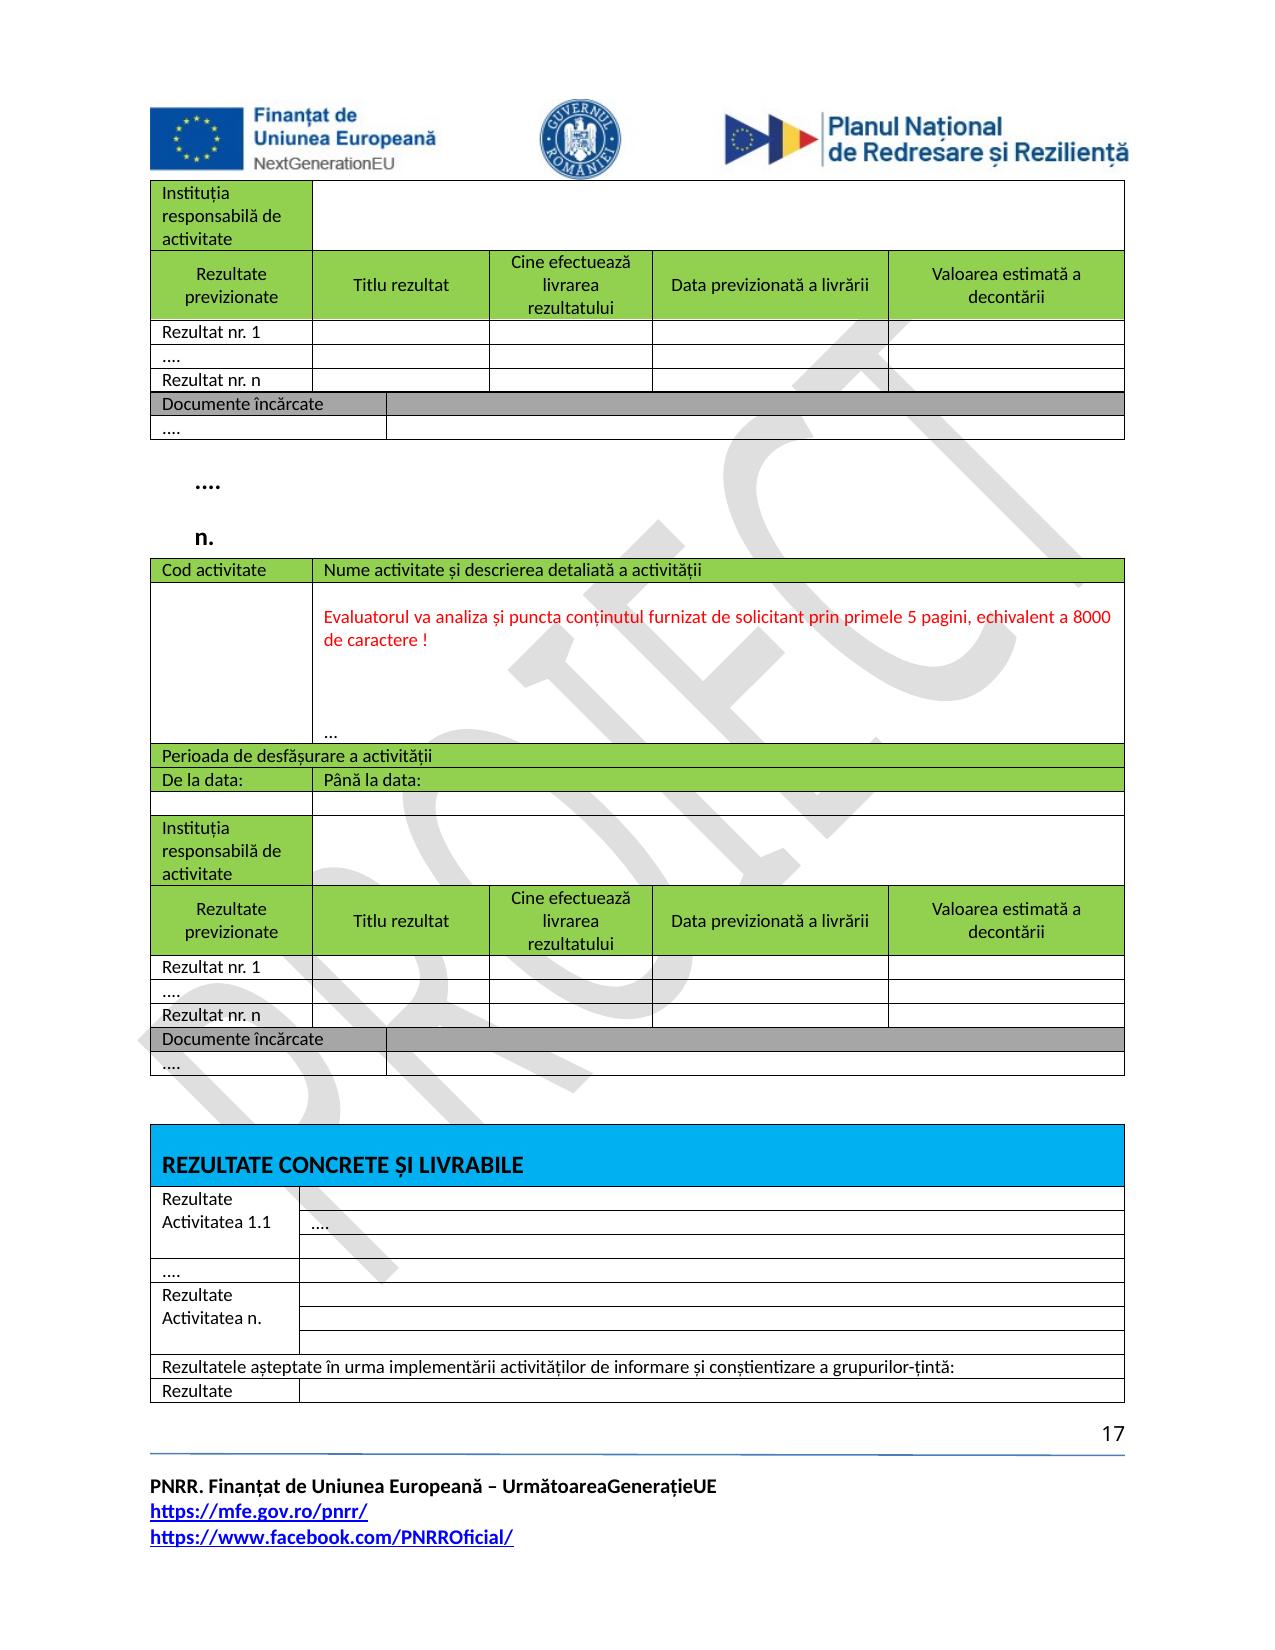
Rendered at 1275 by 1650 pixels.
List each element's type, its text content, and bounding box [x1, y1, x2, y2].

table_cell [300, 1331, 1124, 1354]
table_cell [313, 321, 489, 343]
table_cell .... [151, 1052, 386, 1074]
table_cell [653, 1004, 888, 1027]
table_cell [490, 321, 652, 343]
table_cell [151, 792, 312, 815]
table_cell Instituția responsabilă de activitate [151, 181, 312, 250]
table_cell Până la data: [313, 768, 1124, 791]
table_cell [653, 321, 888, 343]
table_cell [889, 956, 1124, 979]
table_cell [151, 583, 312, 743]
table_cell .... [300, 1211, 1124, 1234]
table_cell [653, 345, 888, 367]
table_cell Rezultate Activitatea x.1 [151, 1379, 299, 1402]
table_cell Titlu rezultat [313, 251, 489, 319]
table_cell [387, 393, 1124, 415]
table_cell Rezultat nr. n [151, 1004, 312, 1027]
table_cell [889, 980, 1124, 1003]
table_header Nume activitate și descrierea detaliată a activității [313, 559, 1124, 582]
table_cell Rezultate Activitatea 1.1 [151, 1187, 299, 1258]
table_cell Documente încărcate [151, 393, 386, 415]
table_cell [387, 1052, 1124, 1074]
table_cell [889, 321, 1124, 343]
table_cell Data previzionată a livrării [653, 886, 888, 955]
table_cell Instituția responsabilă de activitate [151, 816, 312, 885]
subtitle n. [194, 521, 1125, 551]
table_header Cod activitate [151, 559, 312, 582]
table_cell Cine efectuează livrarea rezultatului [490, 251, 652, 319]
table_cell [300, 1235, 1124, 1258]
table_cell [313, 816, 1124, 885]
subtitle .... [194, 465, 1125, 496]
picture [150, 99, 1129, 180]
table_cell Documente încărcate [151, 1028, 386, 1051]
table_cell [300, 1379, 1124, 1402]
table_cell [490, 980, 652, 1003]
table_header REZULTATE CONCRETE ȘI LIVRABILE [151, 1125, 1124, 1186]
table_cell [653, 956, 888, 979]
table_cell Rezultat nr. n [151, 369, 312, 391]
table_cell [387, 416, 1124, 439]
table_cell Data previzionată a livrării [653, 251, 888, 319]
table_cell Valoarea estimată a decontării [889, 886, 1124, 955]
table_cell Titlu rezultat [313, 886, 489, 955]
table_cell [313, 181, 1124, 250]
table_cell [300, 1283, 1124, 1306]
table_cell [300, 1187, 1124, 1210]
table_cell Cine efectuează livrarea rezultatului [490, 886, 652, 955]
table_cell [313, 980, 489, 1003]
table_cell .... [151, 416, 386, 439]
table_cell Perioada de desfășurare a activității [151, 744, 1124, 767]
table_cell [490, 956, 652, 979]
table_cell [653, 369, 888, 391]
table_cell Valoarea estimată a decontării [889, 251, 1124, 319]
table_cell [490, 345, 652, 367]
table_cell [313, 792, 1124, 815]
table_cell [313, 369, 489, 391]
table_cell Rezultat nr. 1 [151, 321, 312, 343]
table_cell [889, 345, 1124, 367]
table_cell Rezultat nr. 1 [151, 956, 312, 979]
table_cell [889, 369, 1124, 391]
table_cell [313, 1004, 489, 1027]
table_cell Rezultate Activitatea n. [151, 1283, 299, 1354]
table_cell [490, 369, 652, 391]
table_cell .... [151, 980, 312, 1003]
table_cell [387, 1028, 1124, 1051]
table_cell [313, 345, 489, 367]
table_cell Rezultate previzionate [151, 886, 312, 955]
table_cell Rezultatele așteptate în urma implementării activităților de informare și conștientizare a grupurilor-țintă: [151, 1355, 1124, 1378]
table_cell [653, 980, 888, 1003]
table_cell Rezultate previzionate [151, 251, 312, 319]
table_cell [313, 956, 489, 979]
table_cell [300, 1307, 1124, 1330]
table_cell .... [151, 345, 312, 367]
table_cell Evaluatorul va analiza și puncta conținutul furnizat de solicitant prin primele 5 pagini, echivalent a 8000 de caractere ! ... [313, 583, 1124, 743]
table_cell .... [151, 1259, 299, 1282]
table_cell [490, 1004, 652, 1027]
table_cell [300, 1259, 1124, 1282]
table_cell [889, 1004, 1124, 1027]
table_cell De la data: [151, 768, 312, 791]
